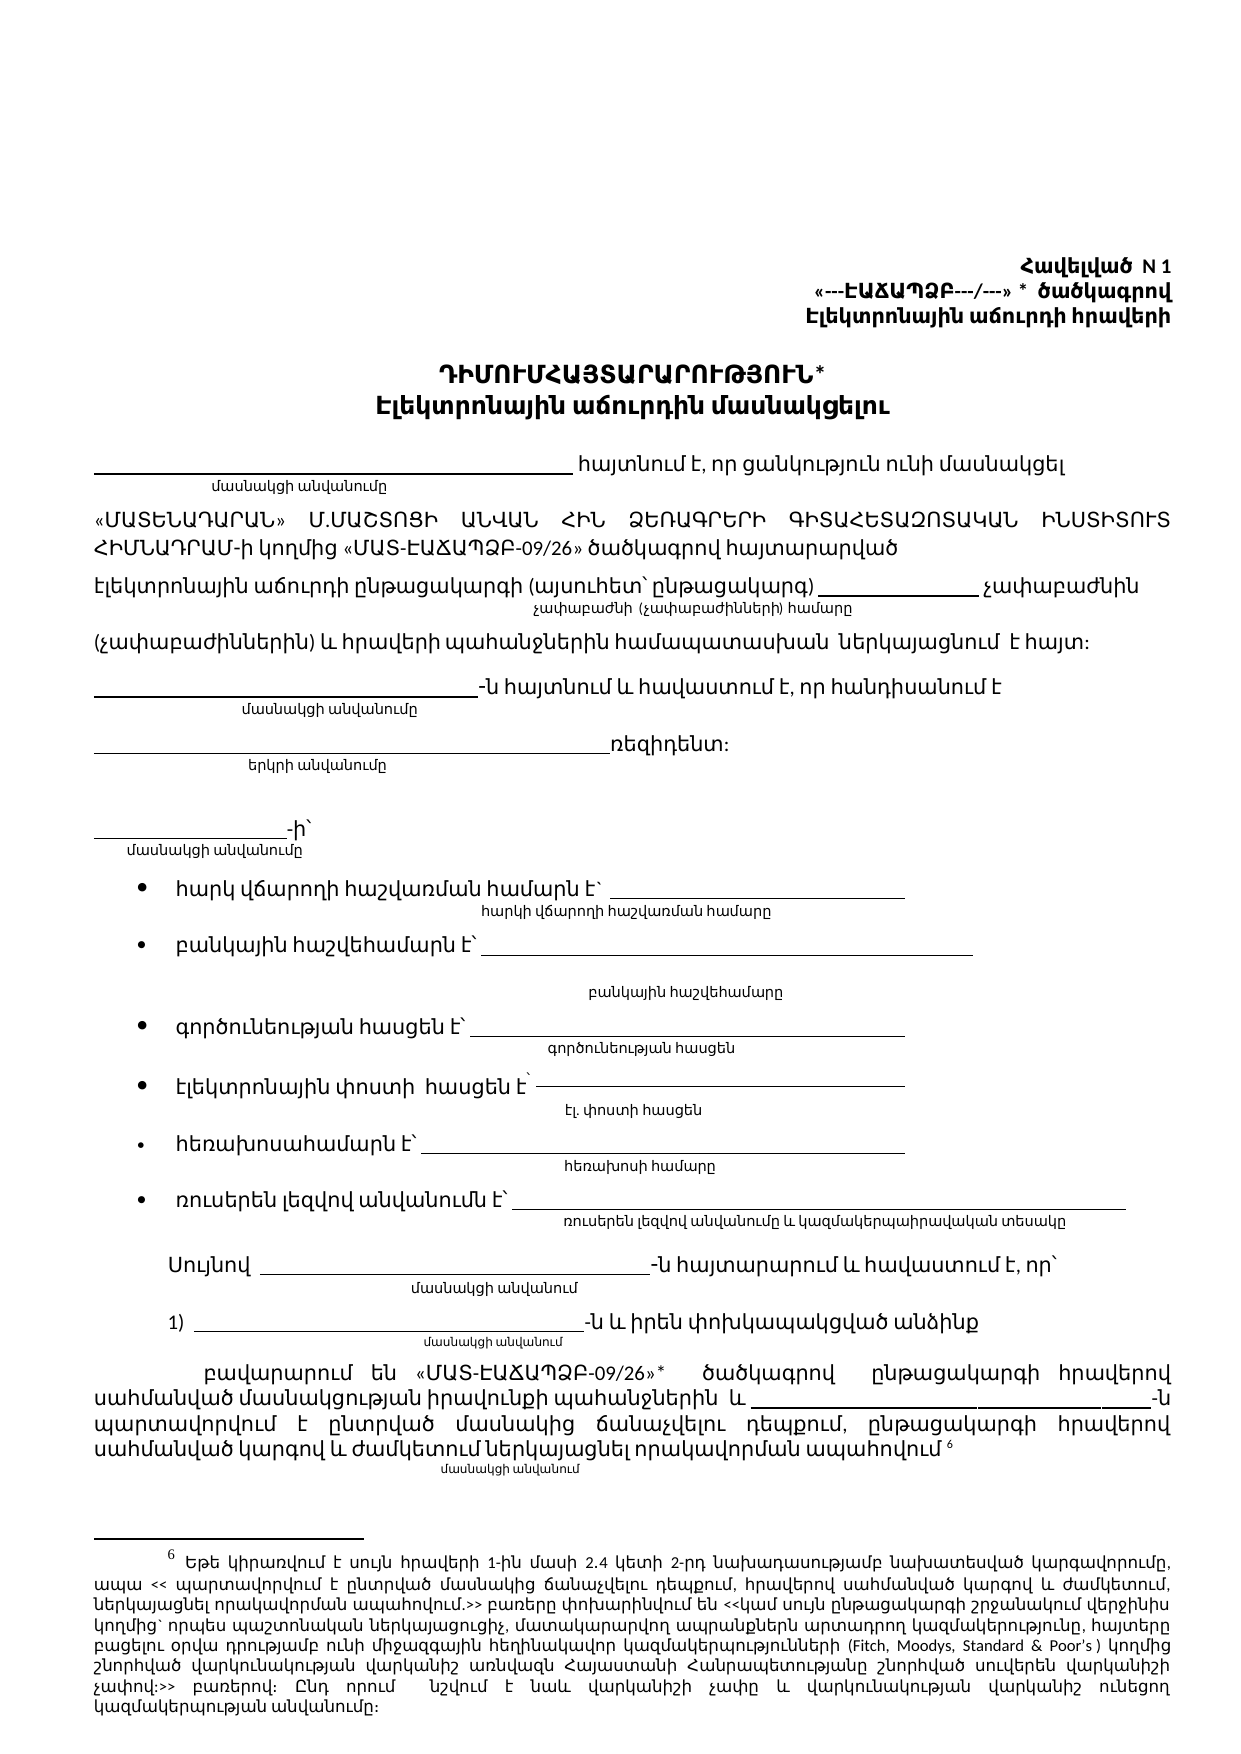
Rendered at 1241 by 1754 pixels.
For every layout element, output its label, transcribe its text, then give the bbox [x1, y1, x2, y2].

text մասնակցի անվանումը [94, 477, 1171, 507]
text -ի՝ [94, 816, 1171, 841]
text հեռախոսի համարը [462, 1157, 1171, 1187]
list հեռախոսահամարն է՝ [138, 1131, 1171, 1157]
text բավարարում են «ՄԱՏ-ԷԱՃԱՊՁԲ-09/26»* ծածկագրով ընթացակարգի հրավերով սահմանված մասնակցության իրավունքի պահանջներին և -ն պարտավորվում է ընտրված մասնակից ճանաչվելու դեպքում, ընթացակարգի հրավերով սահմանված կարգով և ժամկետում ներկայացնել որակավորման ապահովում [94, 1360, 1171, 1462]
subtitle Էլեկտրոնային աճուրդին մասնակցելու [94, 390, 1171, 421]
text բանկային հաշվեհամարը [94, 983, 1171, 1014]
text էլեկտրոնային աճուրդի ընթացակարգի (այսուհետ՝ ընթացակարգ) չափաբաժնին [94, 573, 1171, 599]
text «---ԷԱՃԱՊՁԲ---/---» * ծածկագրով [94, 278, 1171, 304]
list գործունեության հասցեն է՝ [138, 1014, 1171, 1040]
list բանկային հաշվեհամարն է՝ [138, 933, 1171, 983]
text չափաբաժնի (չափաբաժինների) համարը [94, 599, 1171, 629]
text հարկի վճարողի հաշվառման համարը [94, 902, 1171, 933]
text (չափաբաժիններին) և հրավերի պահանջներին համապատասխան ներկայացնում է հայտ: [94, 629, 1171, 655]
text գործունեության հասցեն [94, 1040, 1171, 1070]
list ռուսերեն լեզվով անվանումն է՝ [138, 1187, 1171, 1213]
text Էլեկտրոնային աճուրդի հրավերի [94, 304, 1171, 329]
text ռեզիդենտ: [94, 731, 1171, 756]
text 1) -ն և իրեն փոխկապակցված անձինք [94, 1309, 1171, 1335]
list էլեկտրոնային փոստի հասցեն է՝ [138, 1070, 1171, 1101]
text երկրի անվանումը [94, 756, 1171, 787]
text մասնակցի անվանում [94, 1279, 1171, 1309]
text ԴԻՄՈՒՄՀԱՅՏԱՐԱՐՈՒԹՅՈՒՆ* [94, 360, 1171, 390]
text մասնակցի անվանումը [94, 701, 1171, 731]
text «ՄԱՏԵՆԱԴԱՐԱՆ» Մ.ՄԱՇՏՈՑԻ ԱՆՎԱՆ ՀԻՆ ՁԵՌԱԳՐԵՐԻ ԳԻՏԱՀԵՏԱԶՈՏԱԿԱՆ ԻՆՍՏԻՏՈՒՏ ՀԻՄՆԱԴՐԱՄ-ի կողմից «ՄԱՏ-ԷԱՃԱՊՁԲ-09/26» ծածկագրով հայտարարված [94, 507, 1171, 561]
text Սույնով -ն հայտարարում և հավաստում է, որ՝ [94, 1248, 1171, 1279]
text -ն հայտնում և հավաստում է, որ հանդիսանում է [94, 670, 1171, 701]
text մասնակցի անվանումը [94, 841, 1171, 872]
text էլ. փոստի հասցեն [94, 1101, 1171, 1131]
text մասնակցի անվանում [94, 1335, 1171, 1360]
list հարկ վճարողի հաշվառման համարն է` [138, 872, 1171, 902]
text ռուսերեն լեզվով անվանումը և կազմակերպաիրավական տեսակը [94, 1213, 1171, 1243]
text Հավելված N 1 [94, 253, 1171, 278]
text հայտնում է, որ ցանկություն ունի մասնակցել [94, 451, 1171, 477]
text մասնակցի անվանում [94, 1462, 1171, 1487]
